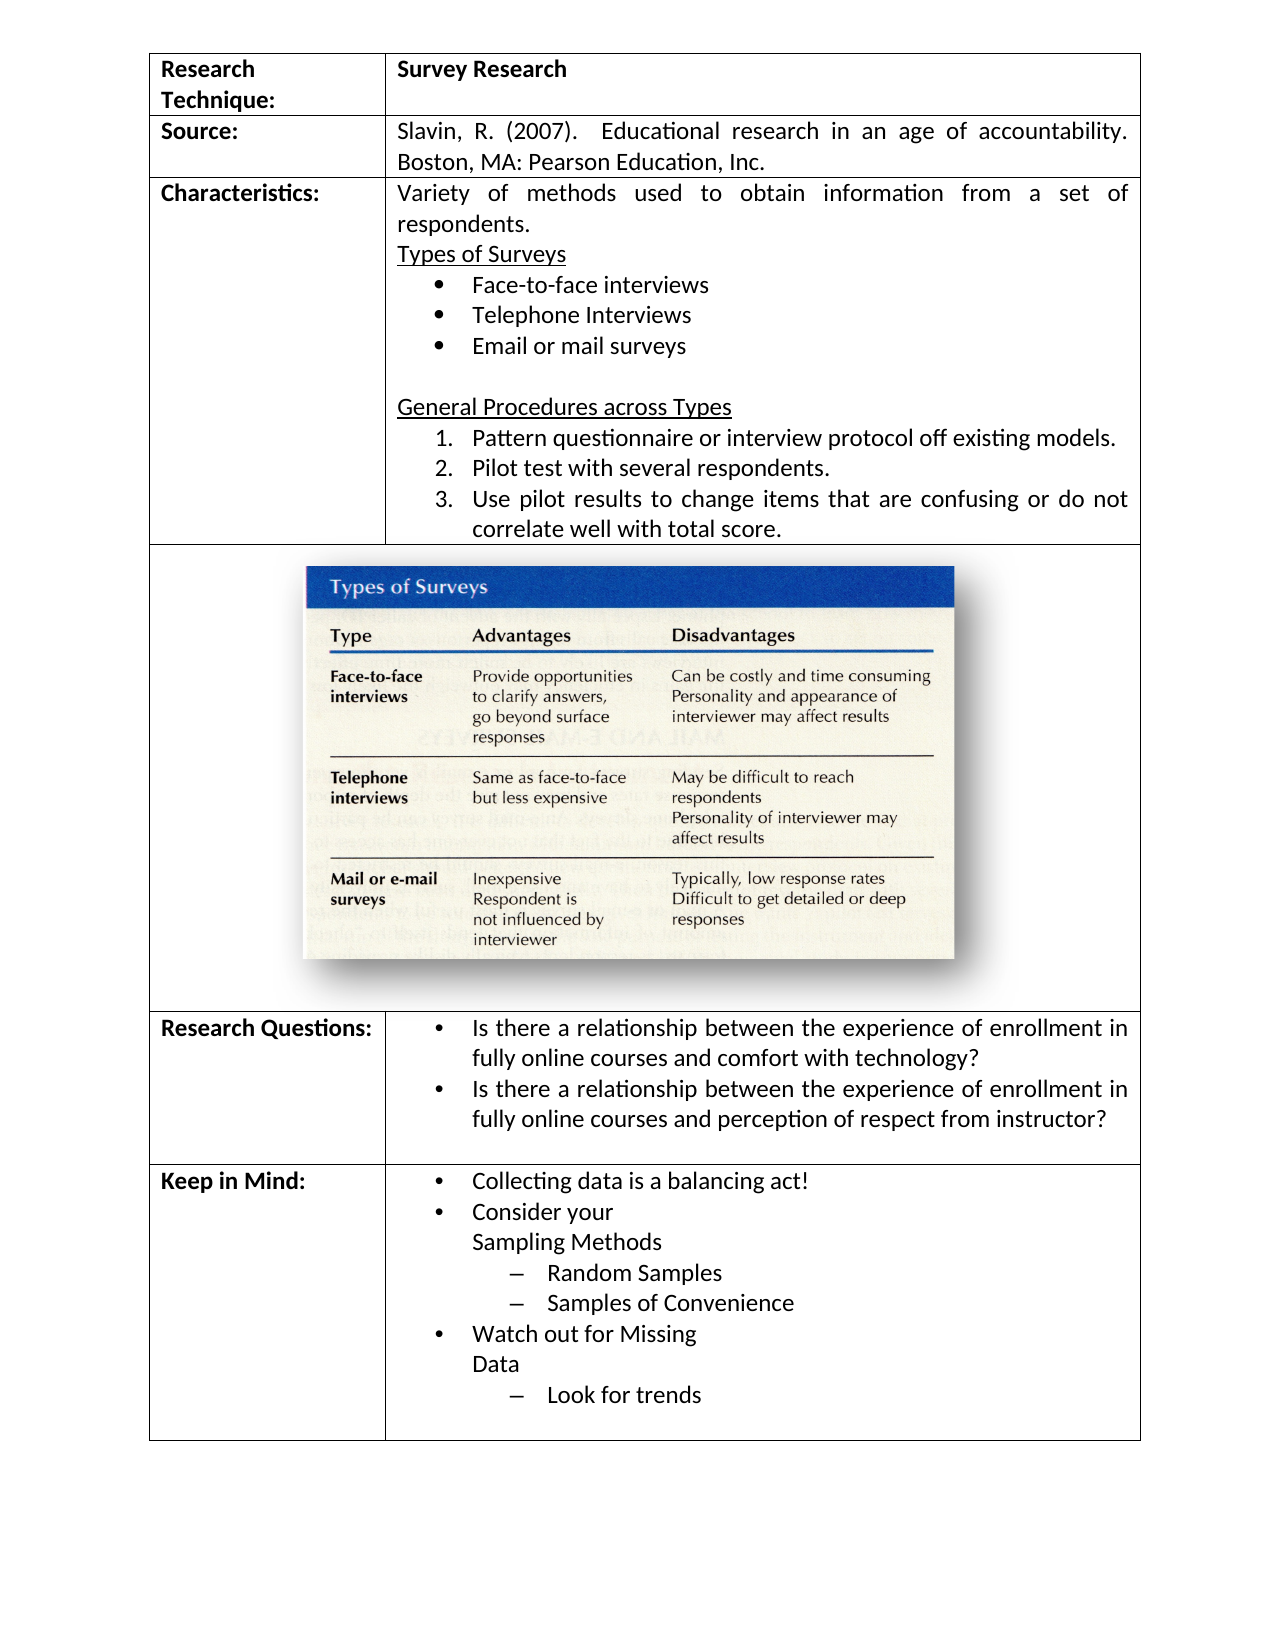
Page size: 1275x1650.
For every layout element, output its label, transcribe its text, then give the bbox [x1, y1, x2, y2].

table_cell Research Questions: [150, 1012, 385, 1164]
table_cell Keep in Mind: [150, 1165, 385, 1440]
picture [302, 566, 955, 959]
table_cell Slavin, R. (2007). Educational research in an age of accountability. Boston, MA: Pearson Education, Inc. [386, 116, 1140, 177]
table_header Research Technique: [150, 54, 385, 114]
table_cell Is there a relationship between the experience of enrollment in fully online courses and comfort with technology? Is there a relationship between the experience of enrollment in fully online courses and perception of respect from instructor? [386, 1012, 1140, 1164]
table_cell Variety of methods used to obtain information from a set of respondents. Types of Surveys Face-to-face interviews Telephone Interviews Email or mail surveys General Procedures across Types Pattern questionnaire or interview protocol off existing models. Pilot test with several respondents. Use pilot results to change items that are confusing or do not correlate well with total score. [386, 178, 1140, 544]
table_cell Collecting data is a balancing act! Consider your Sampling Methods Random Samples Samples of Convenience Watch out for Missing Data Look for trends [386, 1165, 1140, 1440]
table_cell Characteristics: [150, 178, 385, 544]
table_cell Source: [150, 116, 385, 177]
table_cell [150, 545, 1140, 1011]
table_header Survey Research [386, 54, 1140, 114]
